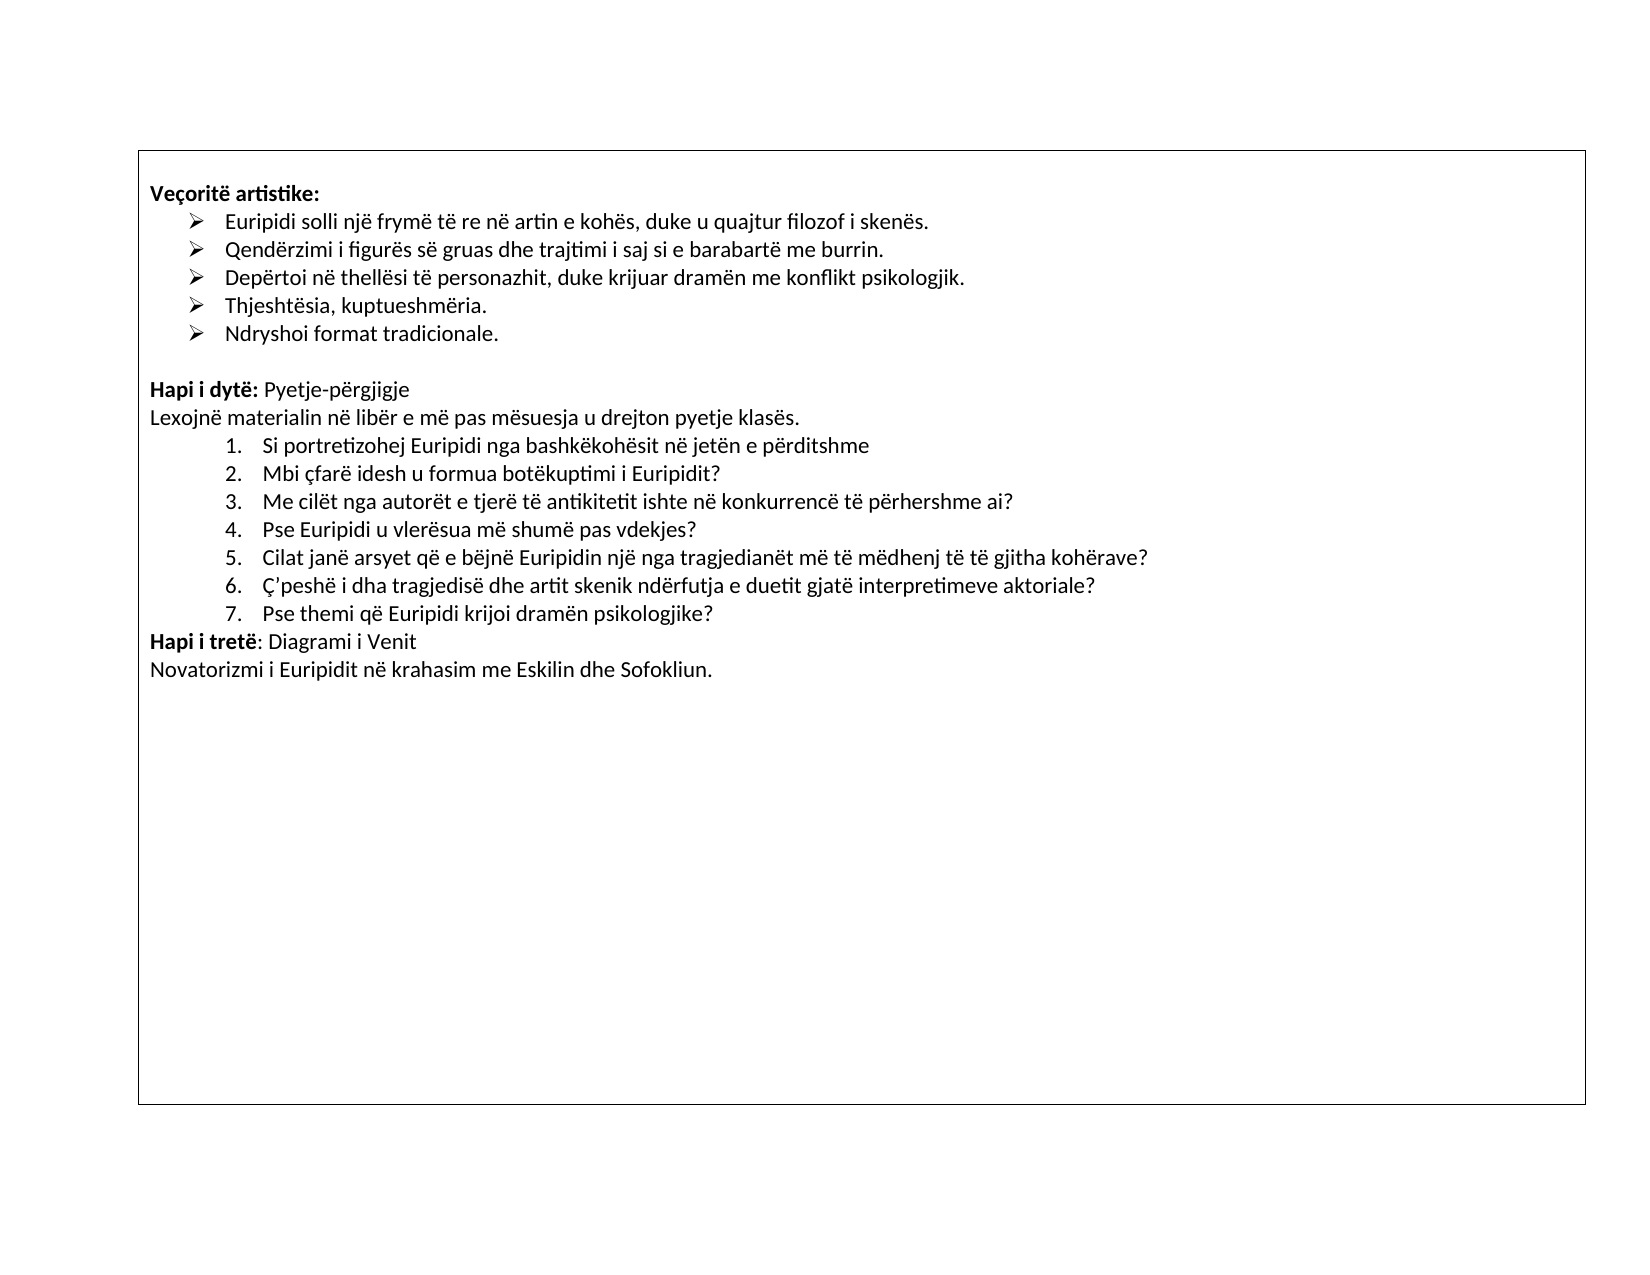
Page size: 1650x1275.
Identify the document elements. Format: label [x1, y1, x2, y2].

table_cell [139, 151, 1585, 1104]
